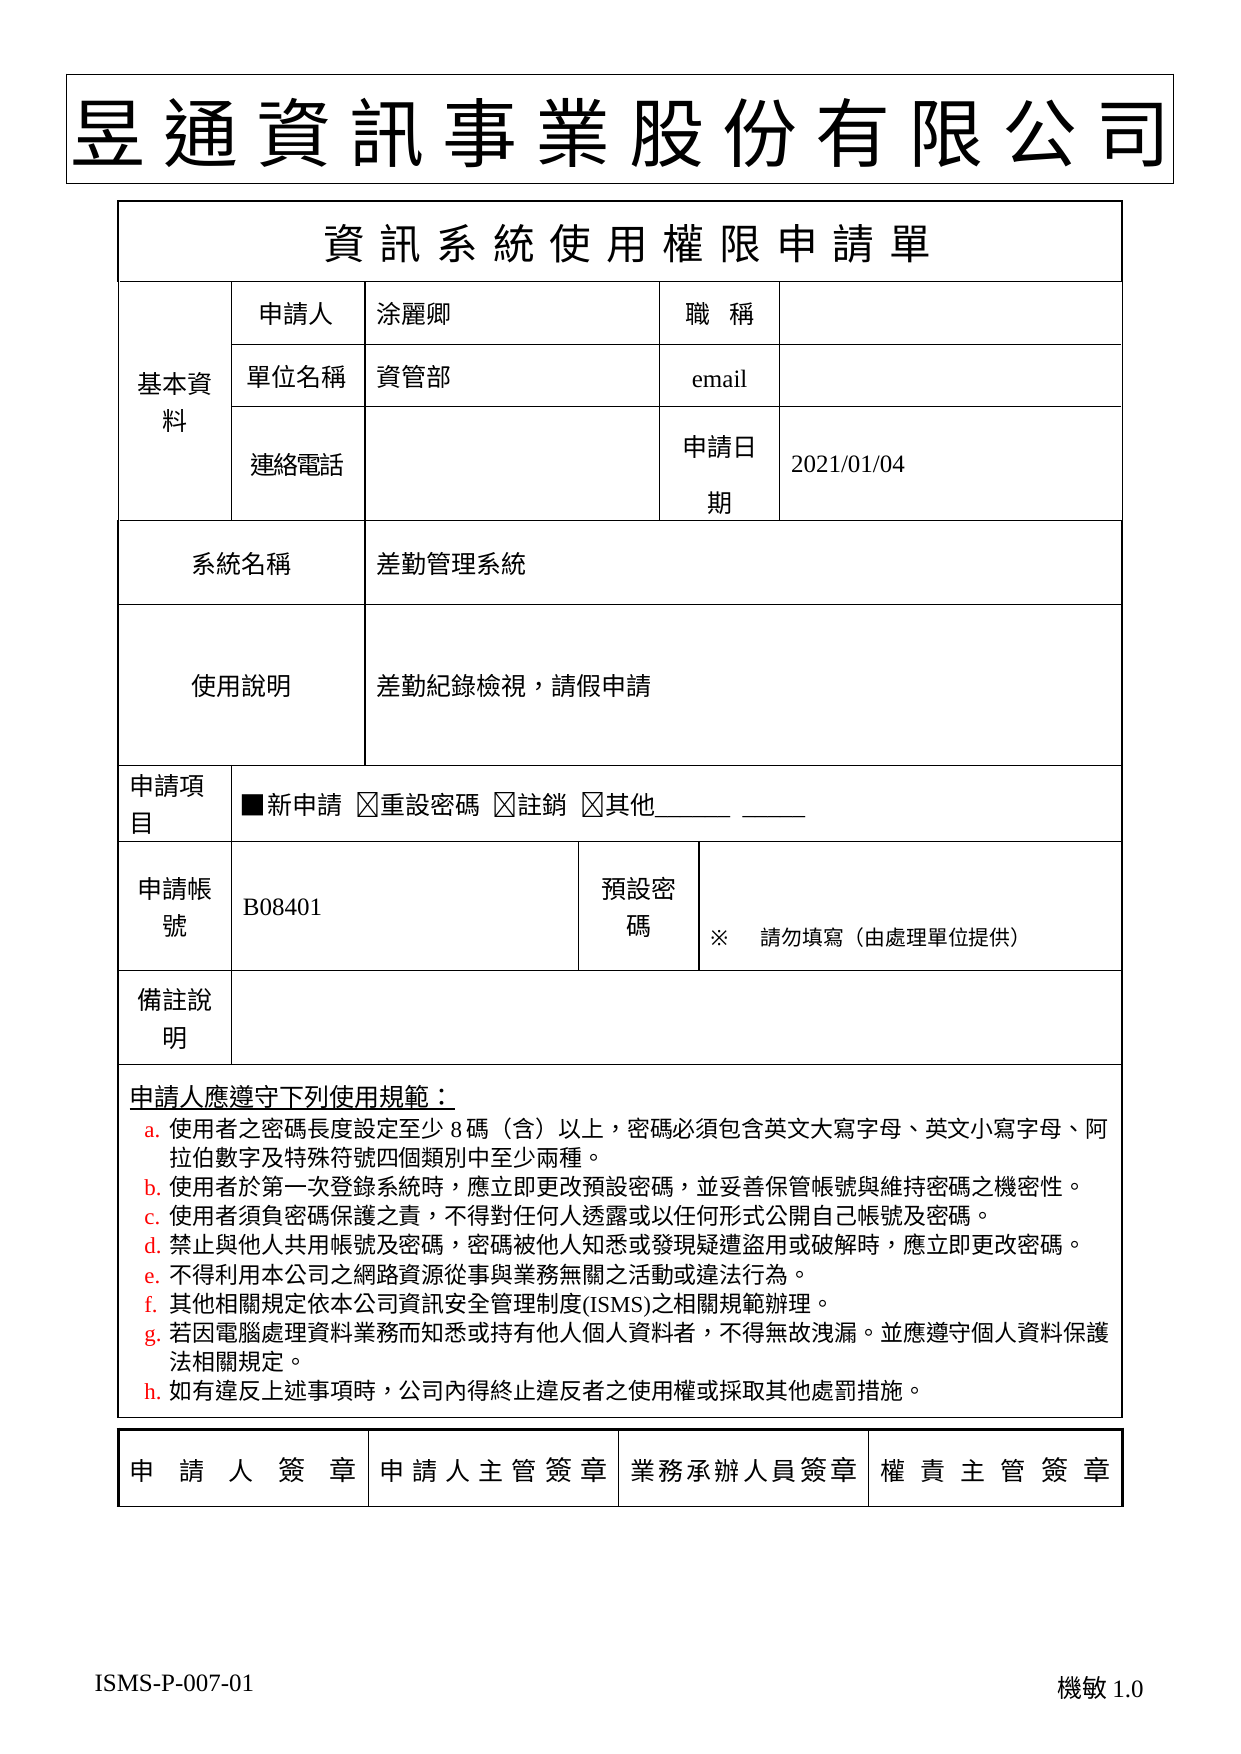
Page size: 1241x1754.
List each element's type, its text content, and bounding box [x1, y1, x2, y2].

table_header 權責主管簽章 [869, 1431, 1121, 1506]
table_cell 申請日期 [660, 407, 779, 520]
table_header 申請人主管簽章 [369, 1431, 618, 1506]
table_header [119, 202, 312, 281]
table_cell B08401 [232, 842, 578, 970]
table_cell 使用說明 [119, 605, 364, 765]
table_cell 預設密碼 [579, 842, 698, 970]
table_cell 連絡電話 [232, 407, 364, 520]
table_cell 申請項目 [119, 766, 231, 841]
table_cell email [660, 345, 779, 406]
table_cell 申請人 [232, 282, 364, 343]
table_cell [366, 407, 659, 520]
table_cell [780, 282, 1122, 343]
table_cell 備註說明 [119, 971, 231, 1064]
table_cell 差勤管理系統 [366, 521, 1121, 604]
table_cell 新申請 重設密碼 註銷 其他______ _____ [232, 766, 1121, 841]
table_cell 系統名稱 [119, 521, 364, 604]
table_cell 涂麗卿 [366, 282, 659, 343]
table_header 申請人簽章 [120, 1431, 368, 1506]
table_cell 請勿填寫（由處理單位提供） [700, 842, 1121, 970]
table_cell 申請帳號 [119, 842, 231, 970]
table_cell 申請人應遵守下列使用規範： 使用者之密碼長度設定至少8碼（含）以上，密碼必須包含英文大寫字母、英文小寫字母、阿拉伯數字及特殊符號四個類別中至少兩種。 使用者於第一次登錄系統時，應立即更改預設密碼，並妥善保管帳號與維持密碼之機密性。 使用者須負密碼保護之責，不得對任何人透露或以任何形式公開自己帳號及密碼。 禁止與他人共用帳號及密碼，密碼被他人知悉或發現疑遭盜用或破解時，應立即更改密碼。 不得利用本公司之網路資源從事與業務無關之活動或違法行為。 其他相關規定依本公司資訊安全管理制度(ISMS)之相關規範辦理。 若因電腦處理資料業務而知悉或持有他人個人資料者，不得無故洩漏。並應遵守個人資料保護法相關規定。 如有違反上述事項時，公司內得終止違反者之使用權或採取其他處罰措施。 [119, 1065, 1121, 1417]
table_cell 資管部 [366, 345, 659, 406]
table_cell 職 稱 [660, 282, 779, 343]
table_cell [232, 971, 1121, 1064]
table_cell 差勤紀錄檢視，請假申請 [366, 605, 1121, 765]
table_cell 單位名稱 [232, 345, 364, 406]
table_header [943, 202, 1121, 281]
table_cell 基本資料 [119, 282, 231, 520]
table_cell 2021/01/04 [780, 406, 1122, 520]
table_header 業務承辦人員簽章 [619, 1431, 868, 1506]
table_cell [780, 344, 1122, 406]
table_header 資訊系統使用權限申請單 [312, 202, 943, 281]
